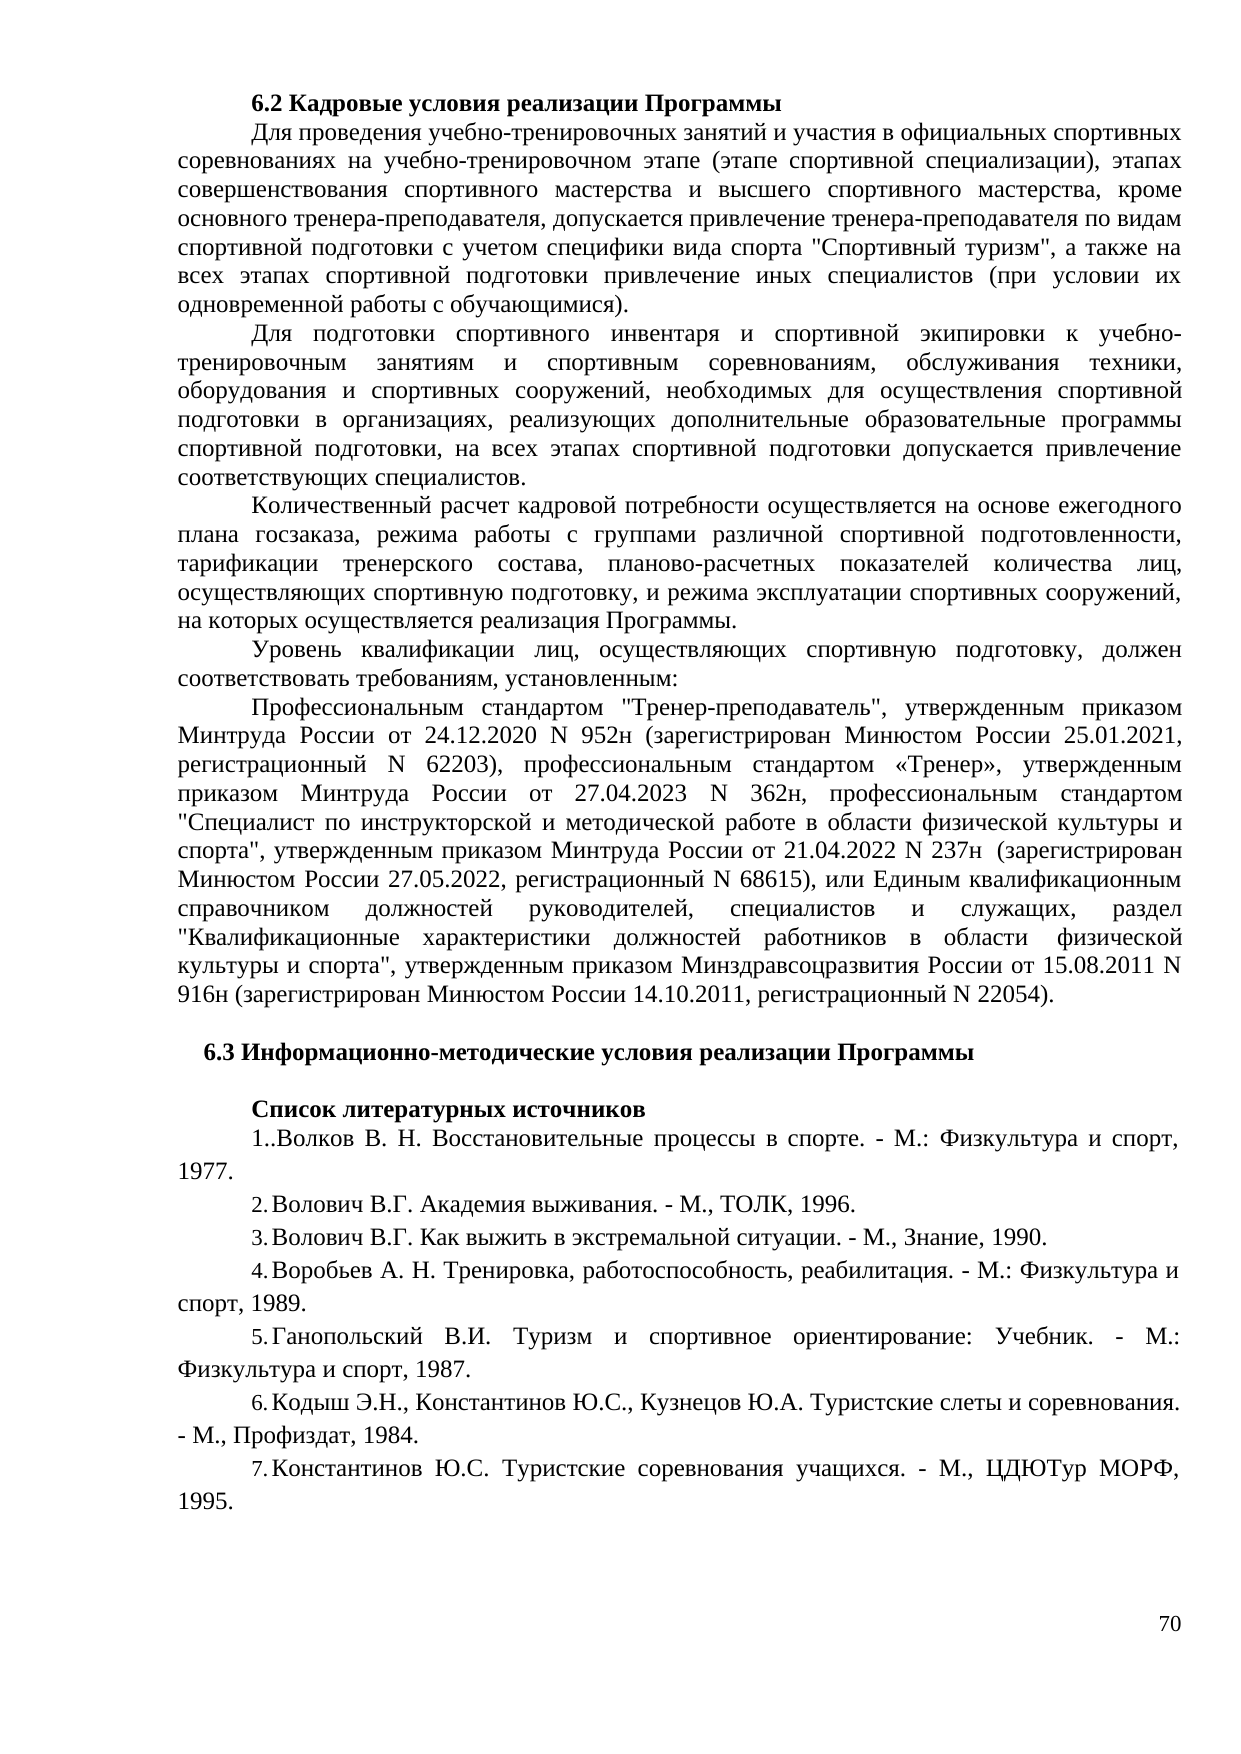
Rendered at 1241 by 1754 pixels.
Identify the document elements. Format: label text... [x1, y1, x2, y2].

text Количественный расчет кадровой потребности осуществляется на основе ежегодного плана госзаказа, режима работы с группами различной спортивной подготовленности, тарификации тренерского состава, планово-расчетных показателей количества лиц, осуществляющих спортивную подготовку, и режима эксплуатации спортивных сооружений, на которых осуществляется реализация Программы. [177, 490, 1182, 634]
text 1977. [177, 1156, 234, 1185]
text Для подготовки спортивного инвентаря и спортивной экипировки к учебно- тренировочным занятиям и спортивным соревнованиям, обслуживания техники, оборудования и спортивных сооружений, необходимых для осуществления спортивной подготовки в организациях, реализующих дополнительные образовательные программы спортивной подготовки, на всех этапах спортивной подготовки допускается привлечение соответствующих специалистов. [177, 318, 1182, 490]
text Уровень квалификации лиц, осуществляющих спортивную подготовку, должен соответствовать требованиям, установленным: [177, 634, 1182, 692]
text Профессиональным стандартом "Тренер-преподаватель", утвержденным приказом Минтруда России от 24.12.2020 N 952н (зарегистрирован Минюстом России 25.01.2021, регистрационный N 62203), профессиональным стандартом «Тренер», утвержденным приказом Минтруда России от 27.04.2023 N 362н, профессиональным стандартом "Специалист по инструкторской и методической работе в области физической культуры и спорта", утвержденным приказом Минтруда России от 21.04.2022 N 237н (зарегистрирован Минюстом России 27.05.2022, регистрационный N 68615), или Единым квалификационным справочником должностей руководителей, специалистов и служащих, раздел "Квалификационные характеристики должностей работников в области физической культуры и спорта", утвержденным приказом Минздравсоцразвития России от 15.08.2011 N 916н (зарегистрирован Минюстом России 14.10.2011, регистрационный N 22054). [177, 692, 1182, 1008]
list Волович В.Г. Академия выживания. - М., ТОЛК, 1996. [251, 1189, 1194, 1218]
list Константинов Ю.С. Туристские соревнования учащихся. - М., ЦДЮТур МОРФ, [251, 1453, 1194, 1482]
text - М., Профиздат, 1984. [177, 1420, 1194, 1449]
text Для проведения учебно-тренировочных занятий и участия в официальных спортивных соревнованиях на учебно-тренировочном этапе (этапе спортивной специализации), этапах совершенствования спортивного мастерства и высшего спортивного мастерства, кроме основного тренера-преподавателя, допускается привлечение тренера-преподавателя по видам спортивной подготовки с учетом специфики вида спорта "Спортивный туризм", а также на всех этапах спортивной подготовки привлечение иных специалистов (при условии их одновременной работы с обучающимися). [177, 117, 1182, 318]
subtitle Список литературных источников [251, 1094, 1194, 1123]
list Волович В.Г. Как выжить в экстремальной ситуации. - М., Знание, 1990. [251, 1222, 1194, 1251]
list Ганопольский В.И. Туризм и спортивное ориентирование: Учебник. - М.: Физкультура и спорт, 1987. [177, 1321, 1182, 1383]
text спорт, 1989. [177, 1288, 1194, 1317]
subtitle Кадровые условия реализации Программы [251, 88, 1194, 117]
text 1..Волков В. Н. Восстановительные процессы в спорте. - М.: Физкультура и спорт, [251, 1123, 1194, 1152]
list Кодыш Э.Н., Константинов Ю.С., Кузнецов Ю.А. Туристские слеты и соревнования. [251, 1387, 1194, 1416]
text 1995. [177, 1486, 1194, 1515]
list Воробьев А. Н. Тренировка, работоспособность, реабилитация. - М.: Физкультура и [251, 1255, 1194, 1284]
subtitle Информационно-методические условия реализации Программы [203, 1037, 1163, 1065]
